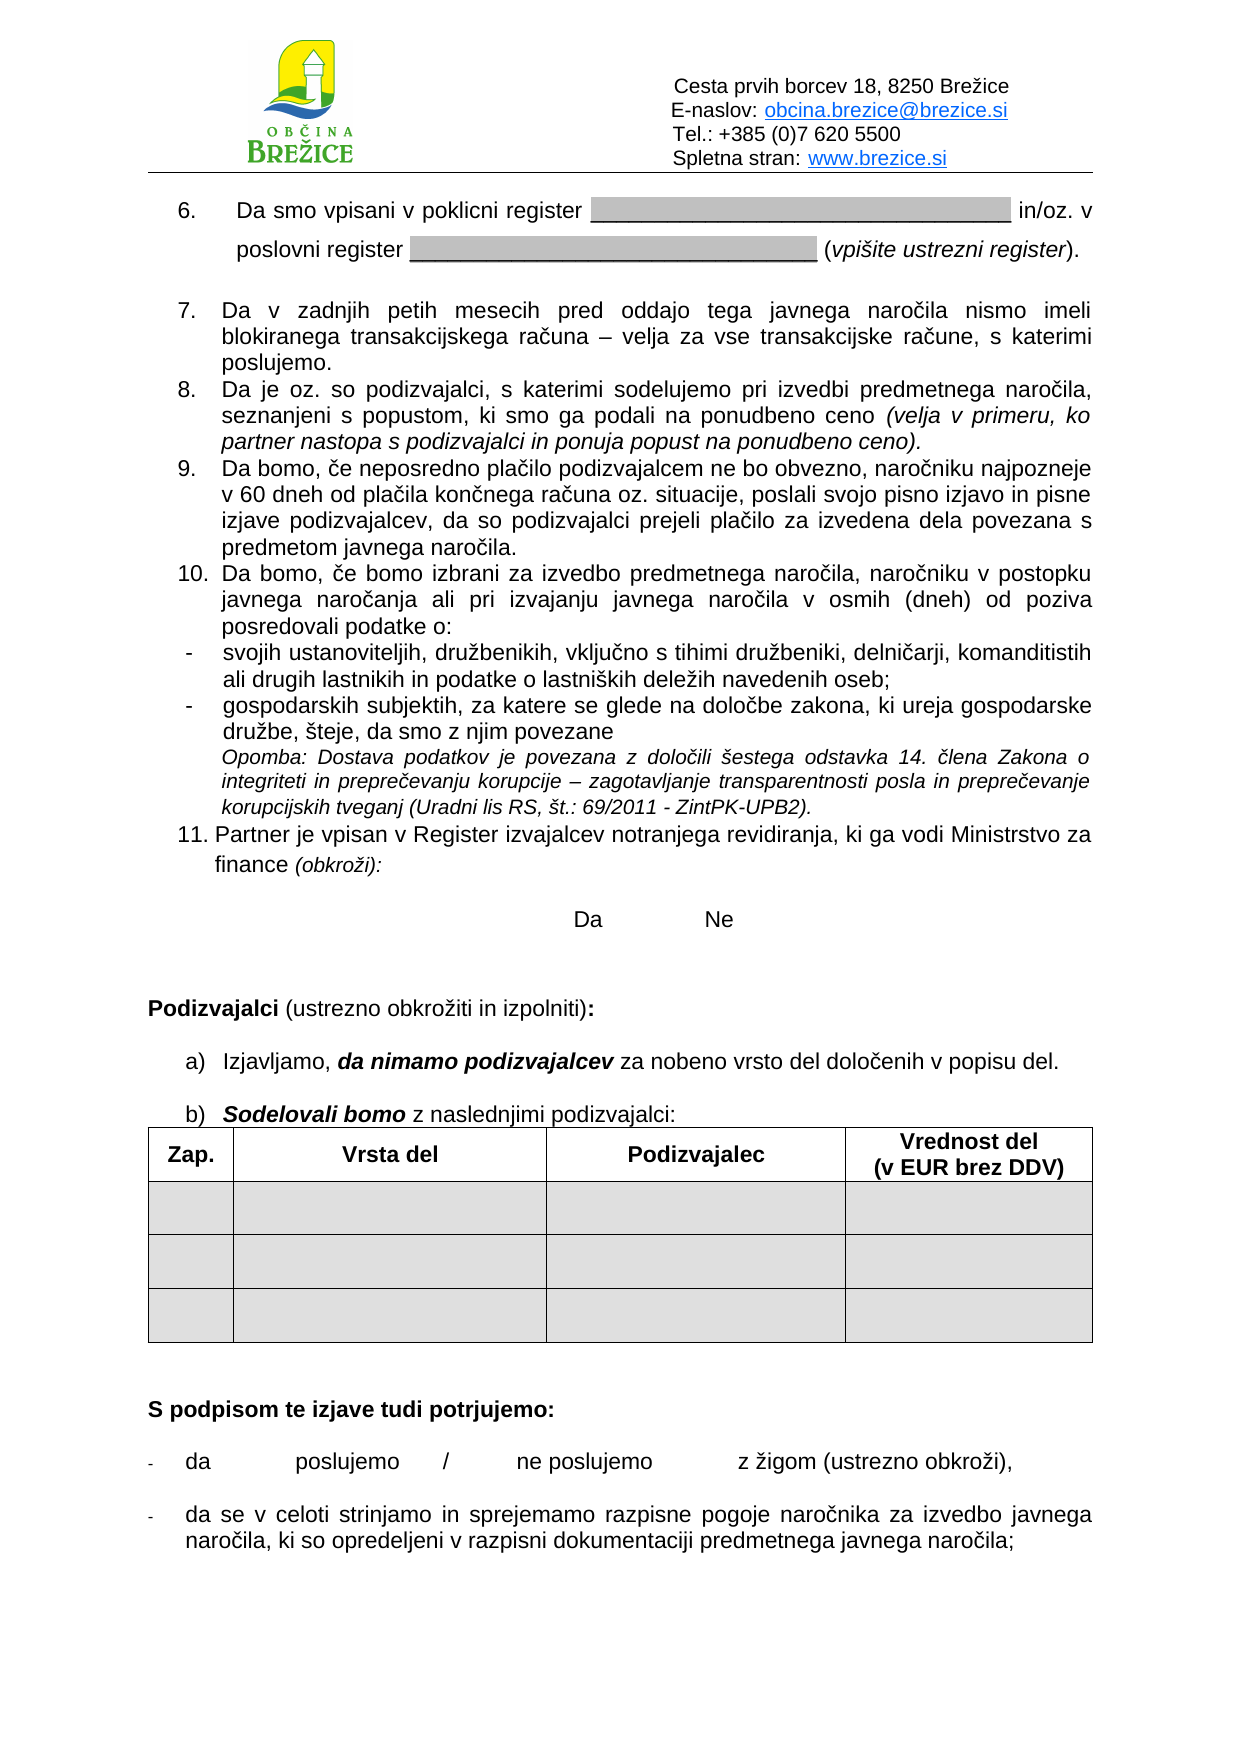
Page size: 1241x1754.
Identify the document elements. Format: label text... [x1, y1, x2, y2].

table_header Podizvajalec [547, 1128, 845, 1181]
list Da je oz. so podizvajalci, s katerimi sodelujemo pri izvedbi predmetnega naročila, seznanjeni s popustom, ki smo ga podali na ponudbeno ceno (velja v primeru, ko partner nastopa s podizvajalci in ponuja popust na ponudbeno ceno). [177, 376, 1093, 455]
list gospodarskih subjektih, za katere se glede na določbe zakona, ki ureja gospodarske družbe, šteje, da smo z njim povezane [185, 692, 1093, 744]
list svojih ustanoviteljih, družbenikih, vključno s tihimi družbeniki, delničarji, komanditistih ali drugih lastnikih in podatke o lastniških deležih navedenih oseb; [185, 639, 1093, 692]
table_cell [547, 1289, 845, 1342]
list Sodelovali bomo z naslednjimi podizvajalci: [185, 1101, 1093, 1127]
list Da smo vpisani v poklicni register _________________________________ in/oz. v poslovni register ________________________________ (vpišite ustrezni register). [177, 197, 1093, 263]
table_cell [846, 1182, 1092, 1234]
list Partner je vpisan v Register izvajalcev notranjega revidiranja, ki ga vodi Ministrstvo za finance (obkroži): [177, 821, 1093, 877]
list Da v zadnjih petih mesecih pred oddajo tega javnega naročila nismo imeli blokiranega transakcijskega računa – velja za vse transakcijske račune, s katerimi poslujemo. [177, 297, 1093, 376]
table_header Vrednost del (v EUR brez DDV) [846, 1128, 1092, 1181]
table_cell [234, 1182, 546, 1234]
list Da bomo, če neposredno plačilo podizvajalcem ne bo obvezno, naročniku najpozneje v 60 dneh od plačila končnega računa oz. situacije, poslali svojo pisno izjavo in pisne izjave podizvajalcev, da so podizvajalci prejeli plačilo za izvedena dela povezana s predmetom javnega naročila. [177, 455, 1093, 560]
picture [247, 40, 353, 163]
table_cell [149, 1235, 233, 1288]
list da se v celoti strinjamo in sprejemamo razpisne pogoje naročnika za izvedbo javnega naročila, ki so opredeljeni v razpisni dokumentaciji predmetnega javnega naročila; [148, 1501, 1093, 1554]
text Opomba: Dostava podatkov je povezana z določili šestega odstavka 14. člena Zakona o integriteti in preprečevanju korupcije – zagotavljanje transparentnosti posla in preprečevanje korupcijskih tveganj (Uradni lis RS, št.: 69/2011 - ZintPK-UPB2). [221, 744, 1093, 821]
list Da Ne [214, 906, 1093, 933]
table_cell [547, 1235, 845, 1288]
table_cell [149, 1182, 233, 1234]
table_cell [234, 1289, 546, 1342]
table_cell [846, 1235, 1092, 1288]
table_cell [846, 1289, 1092, 1342]
table_cell [547, 1182, 845, 1234]
table_cell [234, 1235, 546, 1288]
list Da bomo, če bomo izbrani za izvedbo predmetnega naročila, naročniku v postopku javnega naročanja ali pri izvajanju javnega naročila v osmih (dneh) od poziva posredovali podatke o: [177, 560, 1093, 639]
list da poslujemo / ne poslujemo z žigom (ustrezno obkroži), [148, 1448, 1093, 1475]
table_header Zap. [149, 1128, 233, 1181]
text Podizvajalci (ustrezno obkrožiti in izpolniti): [148, 995, 1093, 1021]
list Izjavljamo, da nimamo podizvajalcev za nobeno vrsto del določenih v popisu del. [185, 1048, 1093, 1074]
table_cell [149, 1289, 233, 1342]
text S podpisom te izjave tudi potrjujemo: [148, 1396, 1093, 1422]
table_header Vrsta del [234, 1128, 546, 1181]
